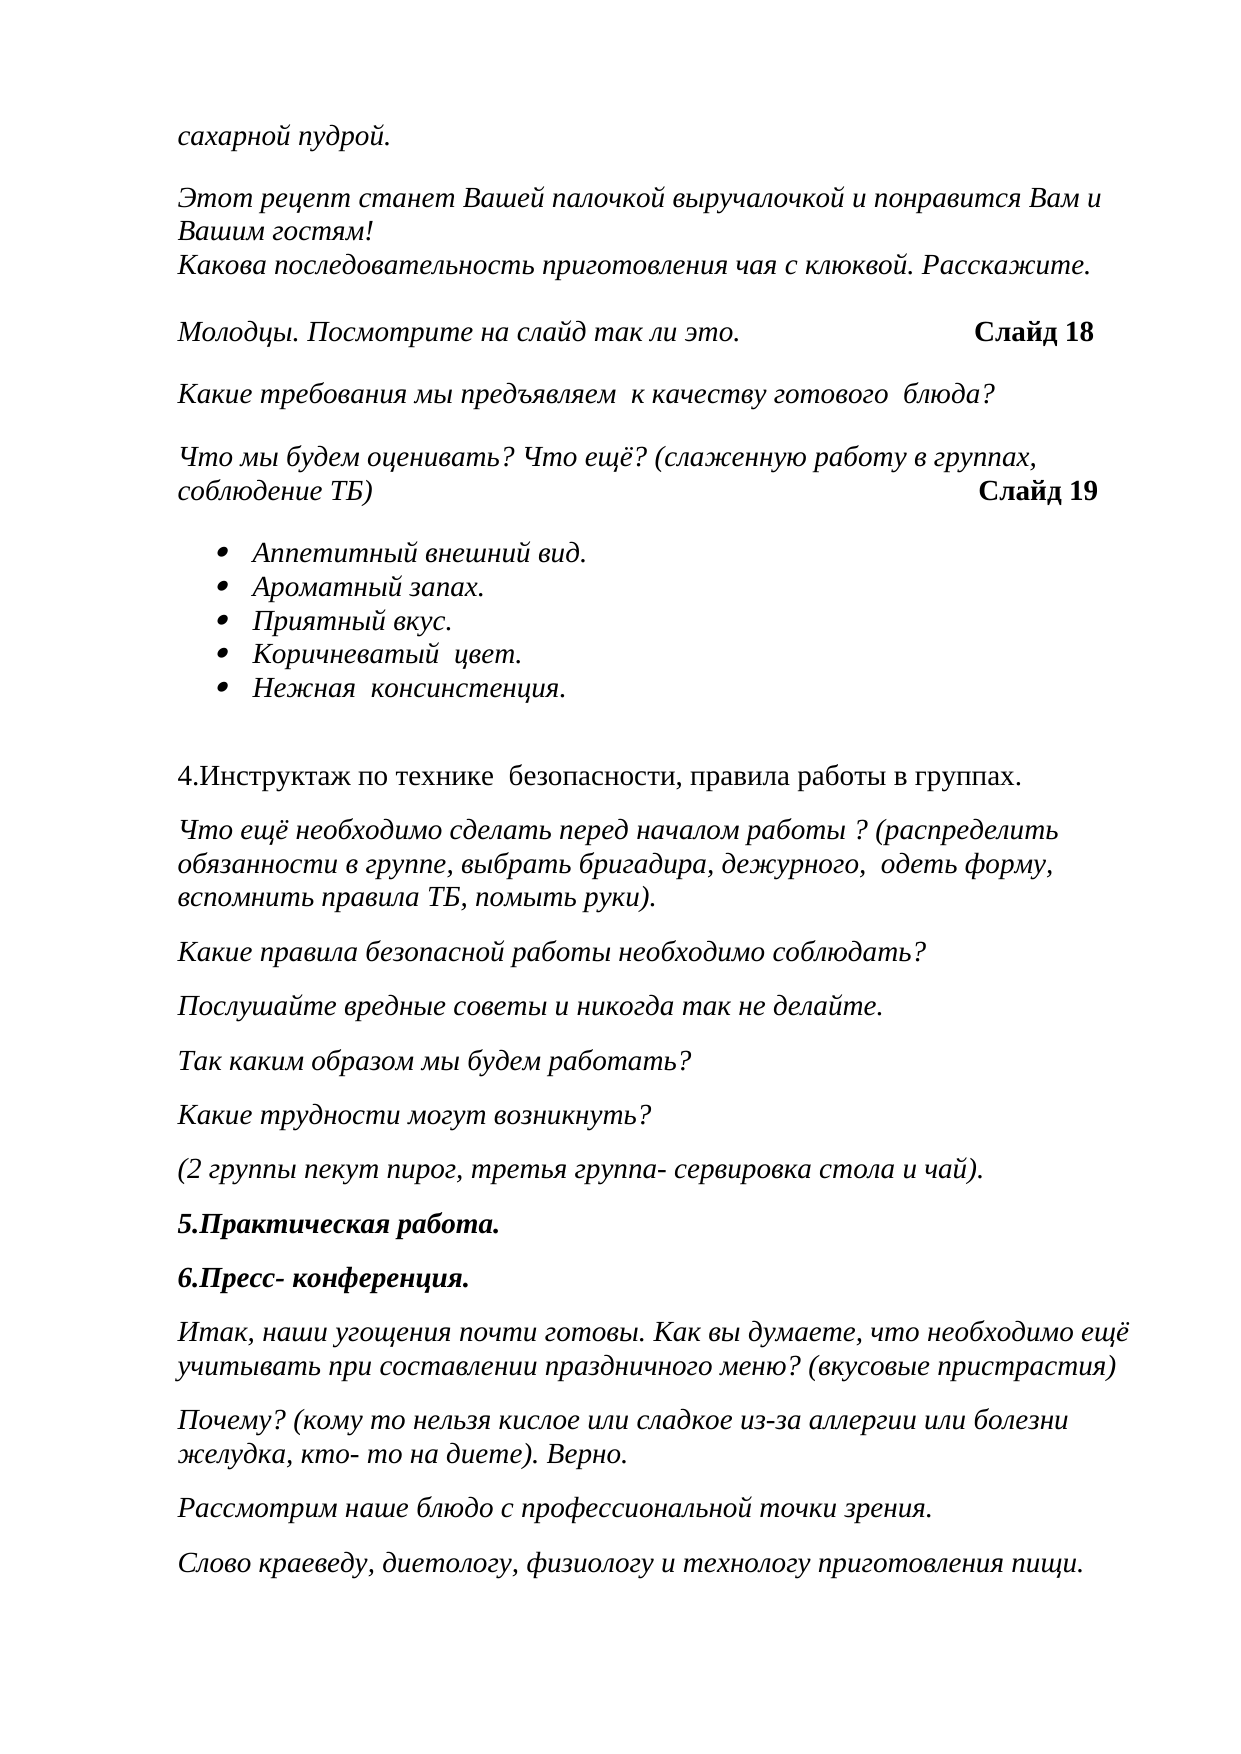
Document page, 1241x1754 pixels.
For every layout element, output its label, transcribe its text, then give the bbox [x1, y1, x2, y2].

text 5.Практическая работа. [177, 1206, 1152, 1239]
list Приятный вкус. [215, 603, 1152, 636]
text Так каким образом мы будем работать? [177, 1043, 1152, 1076]
list Ароматный запах. [215, 569, 1152, 603]
text Этот рецепт станет Вашей палочкой выручалочкой и понравится Вам и Вашим гостям! [177, 180, 1152, 247]
text 6.Пресс- конференция. [177, 1260, 1152, 1294]
text Итак, наши угощения почти готовы. Как вы думаете, что необходимо ещё учитывать при составлении праздничного меню? (вкусовые пристрастия) [177, 1314, 1152, 1382]
list Аппетитный внешний вид. [215, 536, 1152, 569]
text Какие трудности могут возникнуть? [177, 1097, 1152, 1131]
text Послушайте вредные советы и никогда так не делайте. [177, 988, 1152, 1022]
text Молодцы. Посмотрите на слайд так ли это. Слайд 18 [177, 314, 1152, 347]
text Какова последовательность приготовления чая с клюквой. Расскажите. [177, 247, 1152, 280]
text Что мы будем оценивать? Что ещё? (слаженную работу в группах, соблюдение ТБ) Слайд 19 [177, 439, 1152, 506]
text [177, 118, 1152, 180]
list Нежная консинстенция. [215, 670, 1152, 704]
text Что ещё необходимо сделать перед началом работы ? (распределить обязанности в группе, выбрать бригадира, дежурного, одеть форму, вспомнить правила ТБ, помыть руки). [177, 812, 1152, 913]
text (2 группы пекут пирог, третья группа- сервировка стола и чай). [177, 1151, 1152, 1185]
text Почему? (кому то нельзя кислое или сладкое из-за аллергии или болезни желудка, кто- то на диете). Верно. [177, 1402, 1152, 1469]
text Какие требования мы предъявляем к качеству готового блюда? [177, 377, 1152, 410]
text Слово краеведу, диетологу, физиологу и технологу приготовления пищи. [177, 1545, 1152, 1578]
text 4.Инструктаж по технике безопасности, правила работы в группах. [177, 758, 1152, 792]
text Какие правила безопасной работы необходимо соблюдать? [177, 934, 1152, 967]
list Коричневатый цвет. [215, 636, 1152, 670]
text Рассмотрим наше блюдо с профессиональной точки зрения. [177, 1490, 1152, 1524]
